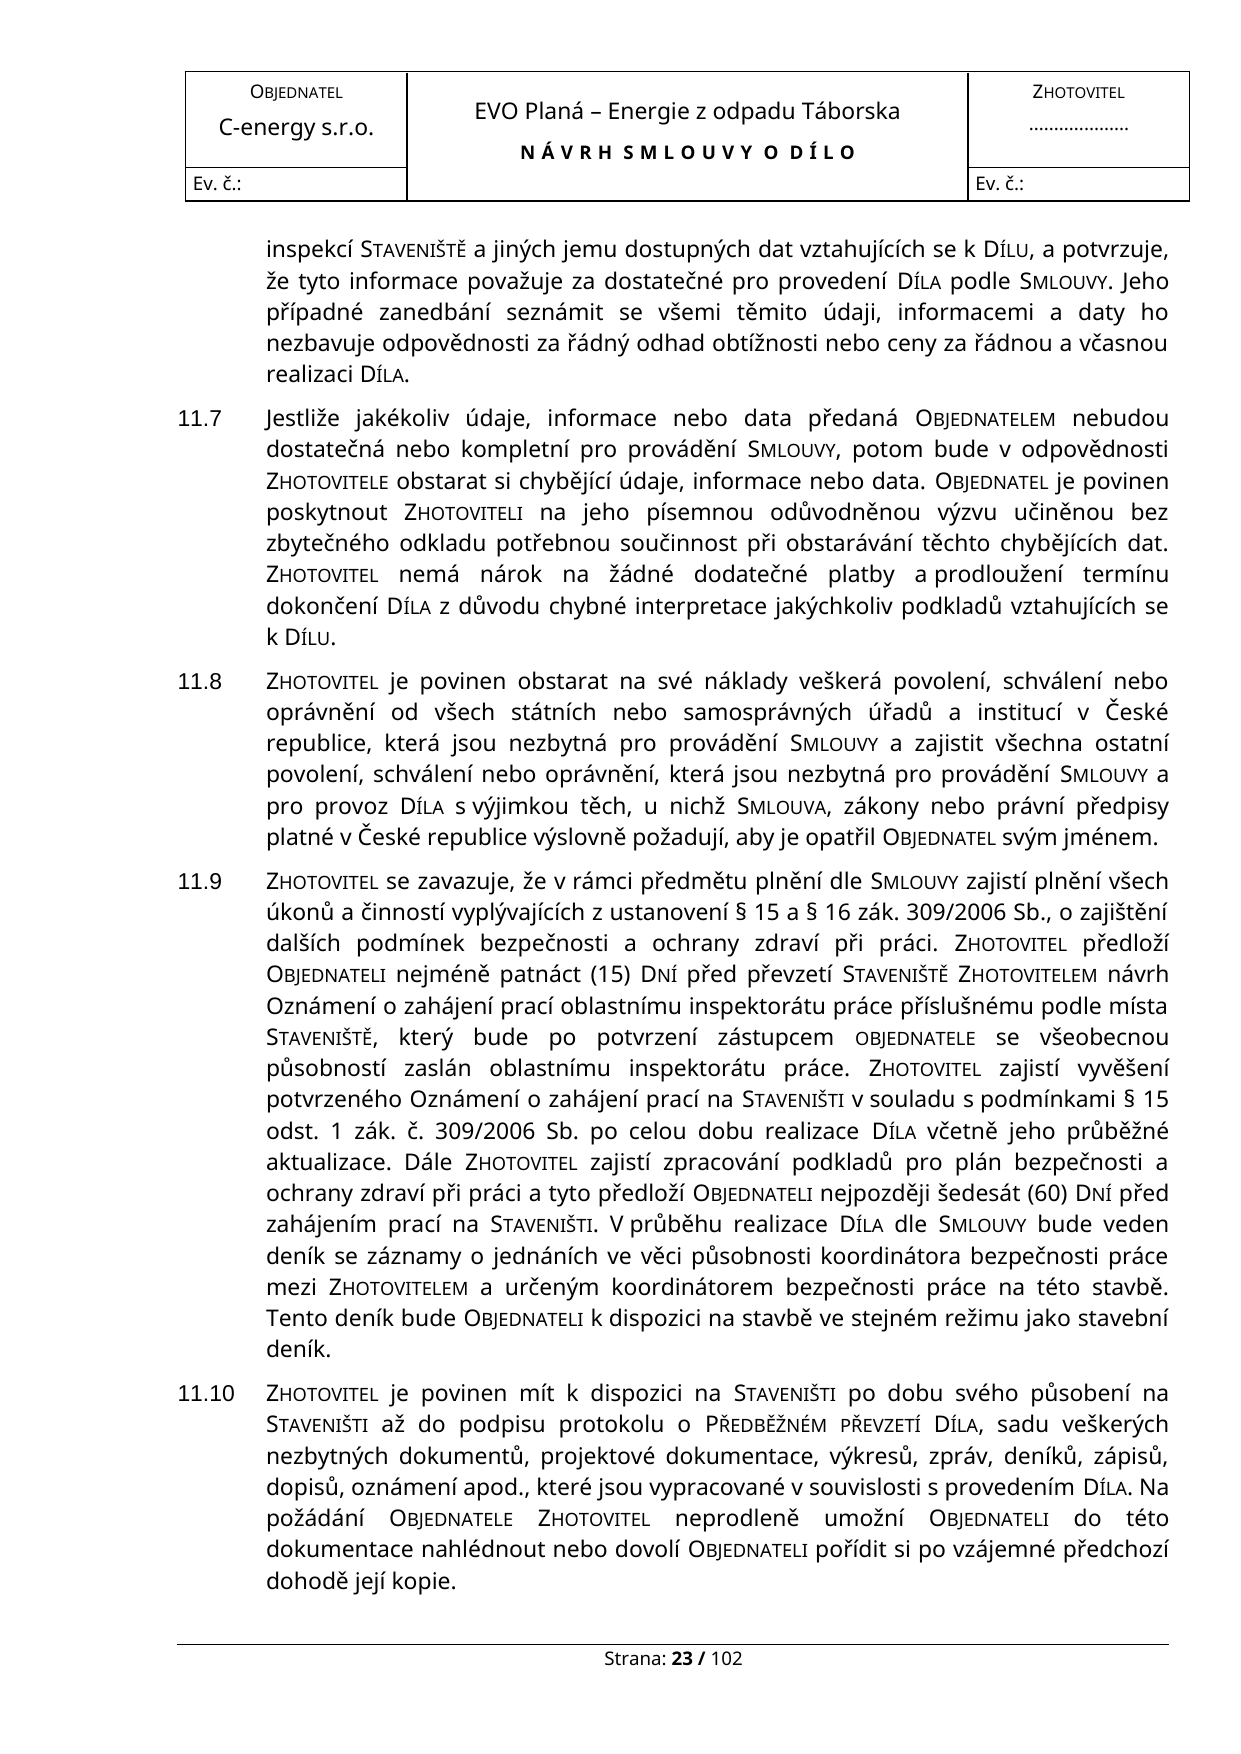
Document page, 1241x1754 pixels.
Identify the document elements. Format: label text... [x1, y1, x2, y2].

text Zhotovitel se zavazuje, že v rámci předmětu plnění dle Smlouvy zajistí plnění všech úkonů a činností vyplývajících z ustanovení § 15 a § 16 zák. 309/2006 Sb., o zajištění dalších podmínek bezpečnosti a ochrany zdraví při práci. Zhotovitel předloží Objednateli nejméně patnáct (15) Dní před převzetí Staveniště Zhotovitelem návrh Oznámení o zahájení prací oblastnímu inspektorátu práce příslušnému podle místa Staveniště, který bude po potvrzení zástupcem objednatele se všeobecnou působností zaslán oblastnímu inspektorátu práce. Zhotovitel zajistí vyvěšení potvrzeného Oznámení o zahájení prací na Staveništi v souladu s podmínkami § 15 odst. 1 zák. č. 309/2006 Sb. po celou dobu realizace Díla včetně jeho průběžné aktualizace. Dále Zhotovitel zajistí zpracování podkladů pro plán bezpečnosti a ochrany zdraví při práci a tyto předloží Objednateli nejpozději šedesát (60) Dní před zahájením prací na Staveništi. V průběhu realizace Díla dle Smlouvy bude veden deník se záznamy o jednáních ve věci působnosti koordinátora bezpečnosti práce mezi Zhotovitelem a určeným koordinátorem bezpečnosti práce na této stavbě. Tento deník bude Objednateli k dispozici na stavbě ve stejném režimu jako stavební deník. [177, 864, 1169, 1364]
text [177, 233, 1169, 389]
text Jestliže jakékoliv údaje, informace nebo data předaná Objednatelem nebudou dostatečná nebo kompletní pro provádění Smlouvy, potom bude v odpovědnosti Zhotovitele obstarat si chybějící údaje, informace nebo data. Objednatel je povinen poskytnout Zhotoviteli na jeho písemnou odůvodněnou výzvu učiněnou bez zbytečného odkladu potřebnou součinnost při obstarávání těchto chybějících dat. Zhotovitel nemá nárok na žádné dodatečné platby a prodloužení termínu dokončení Díla z důvodu chybné interpretace jakýchkoliv podkladů vztahujících se k Dílu. [177, 402, 1169, 652]
text Zhotovitel je povinen mít k dispozici na Staveništi po dobu svého působení na Staveništi až do podpisu protokolu o Předběžném převzetí Díla, sadu veškerých nezbytných dokumentů, projektové dokumentace, výkresů, zpráv, deníků, zápisů, dopisů, oznámení apod., které jsou vypracované v souvislosti s provedením Díla. Na požádání Objednatele Zhotovitel neprodleně umožní Objednateli do této dokumentace nahlédnout nebo dovolí Objednateli pořídit si po vzájemné předchozí dohodě její kopie. [177, 1377, 1169, 1596]
text Zhotovitel je povinen obstarat na své náklady veškerá povolení, schválení nebo oprávnění od všech státních nebo samosprávných úřadů a institucí v České republice, která jsou nezbytná pro provádění Smlouvy a zajistit všechna ostatní povolení, schválení nebo oprávnění, která jsou nezbytná pro provádění Smlouvy a pro provoz Díla s výjimkou těch, u nichž Smlouva, zákony nebo právní předpisy platné v České republice výslovně požadují, aby je opatřil Objednatel svým jménem. [177, 664, 1169, 852]
